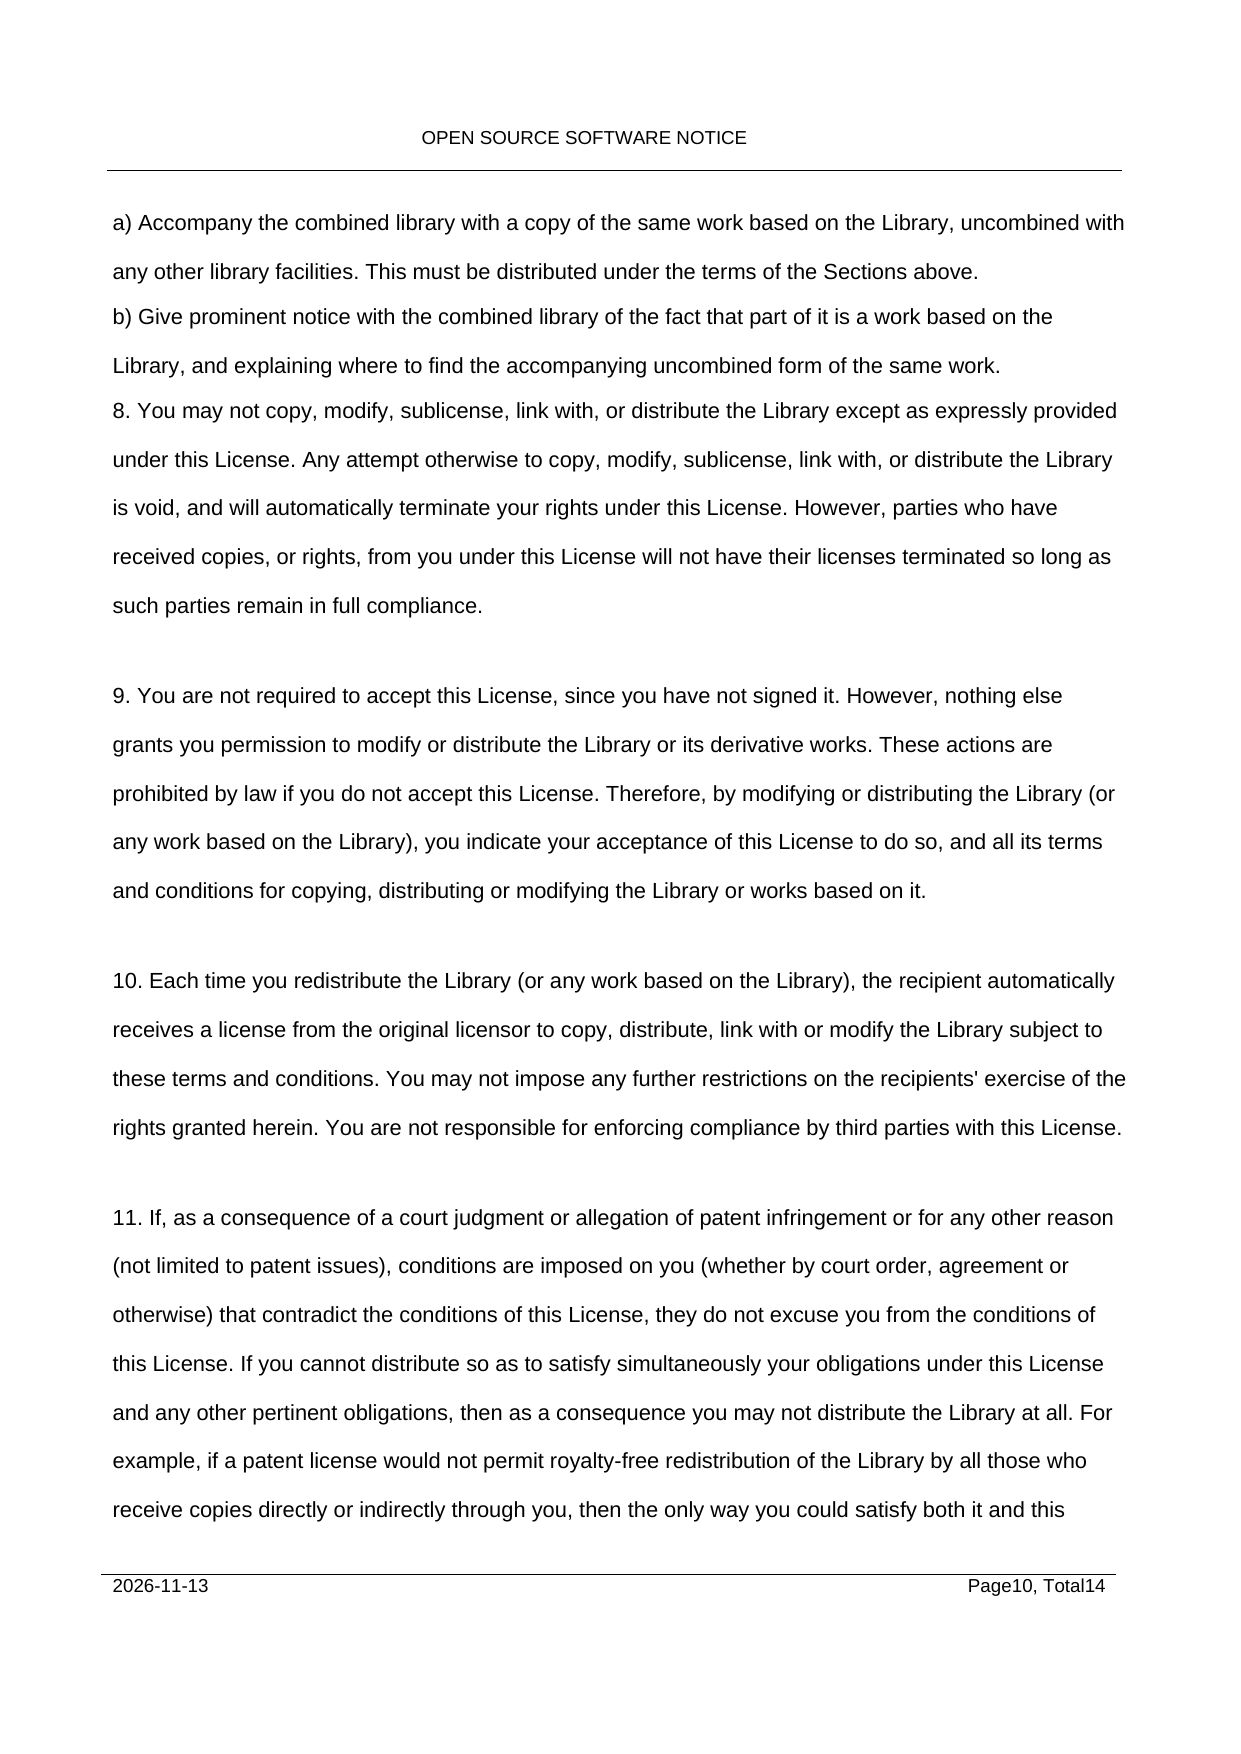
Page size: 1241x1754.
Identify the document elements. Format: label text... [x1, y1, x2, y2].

text 10. Each time you redistribute the Library (or any work based on the Library), the recipient automatically receives a license from the original licensor to copy, distribute, link with or modify the Library subject to these terms and conditions. You may not impose any further restrictions on the recipients' exercise of the rights granted herein. You are not responsible for enforcing compliance by third parties with this License. [112, 964, 1128, 1143]
text 9. You are not required to accept this License, since you have not signed it. However, nothing else grants you permission to modify or distribute the Library or its derivative works. These actions are prohibited by law if you do not accept this License. Therefore, by modifying or distributing the Library (or any work based on the Library), you indicate your acceptance of this License to do so, and all its terms and conditions for copying, distributing or modifying the Library or works based on it. [112, 679, 1128, 907]
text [112, 1201, 1128, 1526]
text b) Give prominent notice with the combined library of the fact that part of it is a work based on the Library, and explaining where to find the accompanying uncombined form of the same work. [112, 300, 1128, 381]
text a) Accompany the combined library with a copy of the same work based on the Library, uncombined with any other library facilities. This must be distributed under the terms of the Sections above. [112, 206, 1128, 288]
text 8. You may not copy, modify, sublicense, link with, or distribute the Library except as expressly provided under this License. Any attempt otherwise to copy, modify, sublicense, link with, or distribute the Library is void, and will automatically terminate your rights under this License. However, parties who have received copies, or rights, from you under this License will not have their licenses terminated so long as such parties remain in full compliance. [112, 394, 1128, 622]
